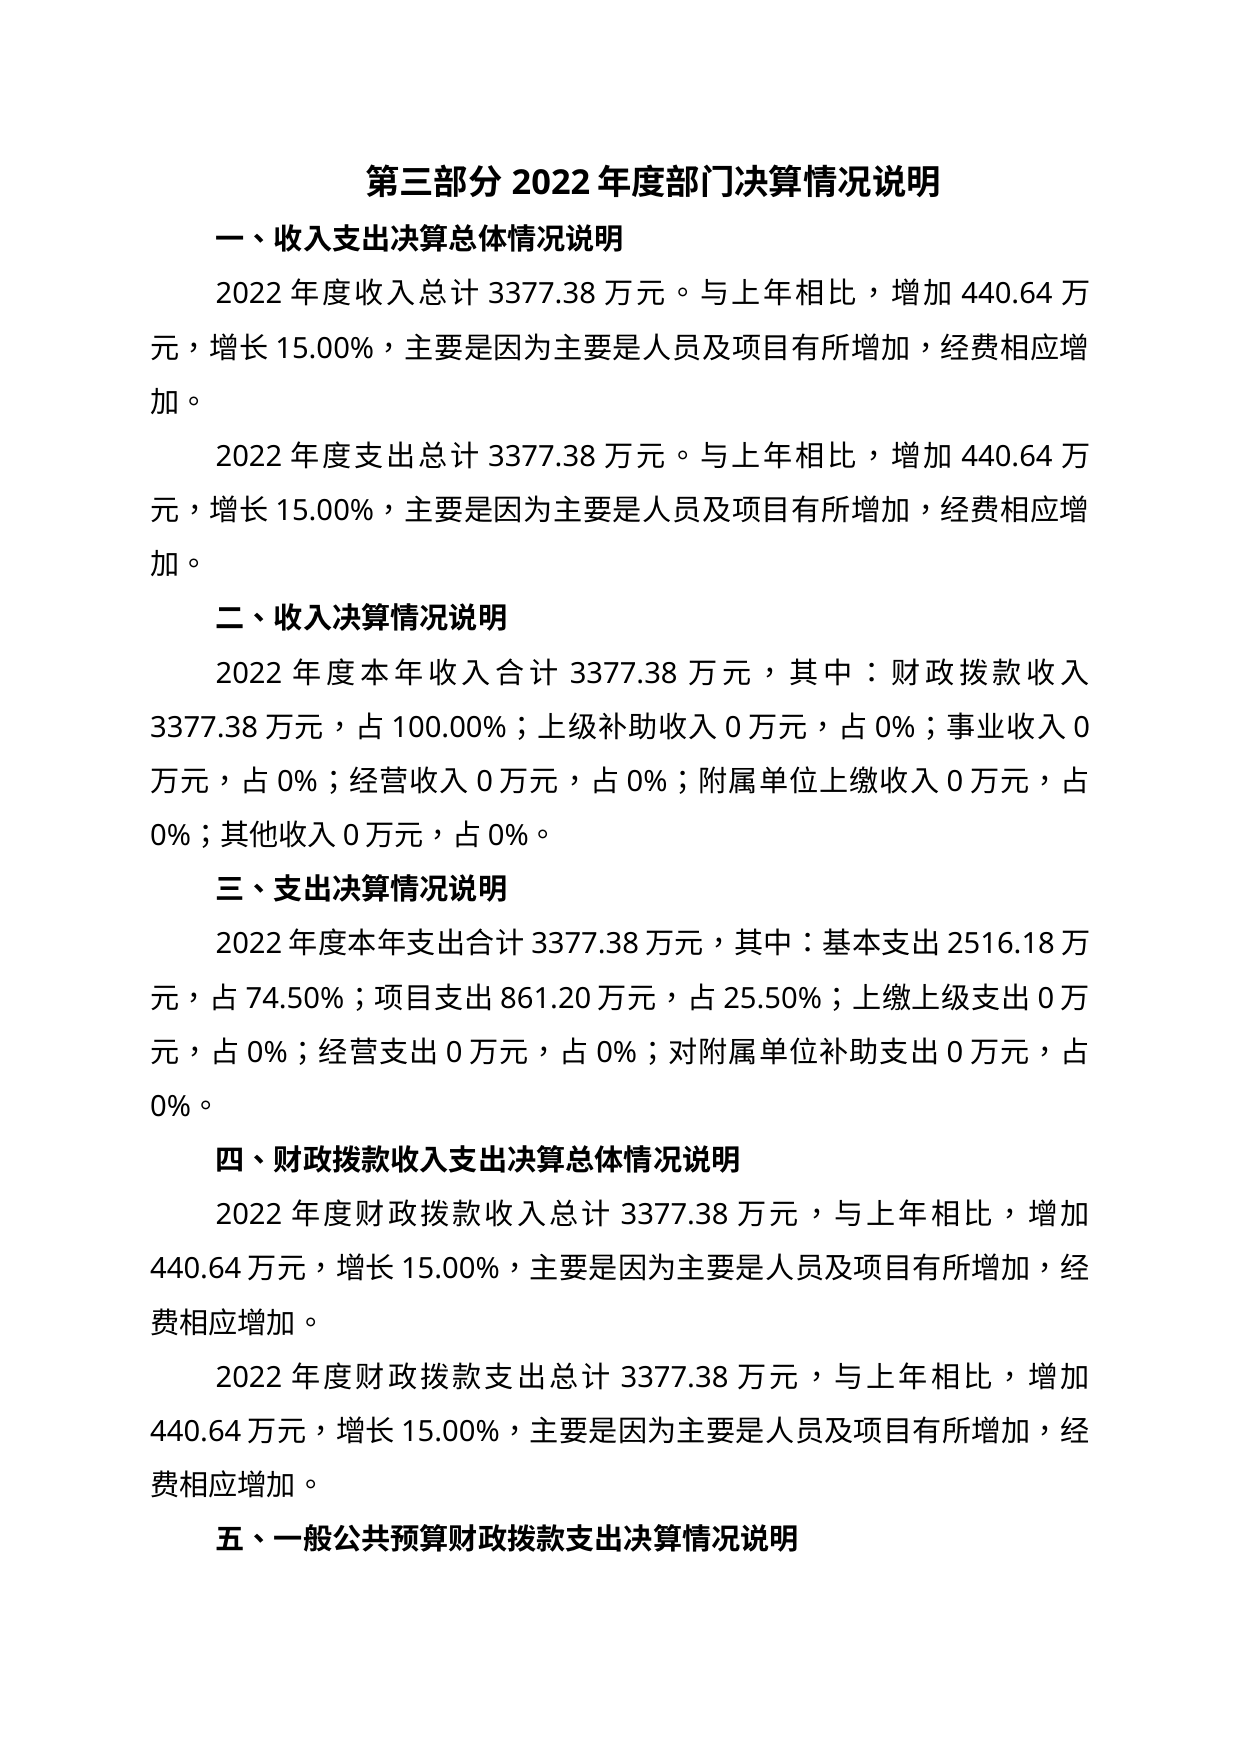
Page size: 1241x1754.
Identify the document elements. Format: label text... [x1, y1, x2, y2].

text 四、财政拨款收入支出决算总体情况说明 [150, 1125, 1090, 1179]
text 2022年度财政拨款支出总计3377.38万元，与上年相比，增加440.64万元，增长15.00%，主要是因为主要是人员及项目有所增加，经费相应增加。 [150, 1342, 1090, 1504]
text 2022年度本年收入合计3377.38万元，其中：财政拨款收入3377.38万元，占100.00%；上级补助收入0万元，占0%；事业收入0万元，占0%；经营收入0万元，占0%；附属单位上缴收入0万元，占0%；其他收入0万元，占0%。 [150, 637, 1090, 854]
text 一、收入支出决算总体情况说明 [150, 204, 1090, 258]
text 2022年度财政拨款收入总计3377.38万元，与上年相比，增加440.64万元，增长15.00%，主要是因为主要是人员及项目有所增加，经费相应增加。 [150, 1179, 1090, 1342]
text 第三部分 2022年度部门决算情况说明 [150, 150, 1090, 204]
text 五、一般公共预算财政拨款支出决算情况说明 [150, 1504, 1090, 1558]
text 2022年度支出总计3377.38万元。与上年相比，增加440.64万元，增长15.00%，主要是因为主要是人员及项目有所增加，经费相应增加。 [150, 421, 1090, 583]
text 2022年度收入总计3377.38万元。与上年相比，增加440.64万元，增长15.00%，主要是因为主要是人员及项目有所增加，经费相应增加。 [150, 258, 1090, 421]
text 2022年度本年支出合计3377.38万元，其中：基本支出2516.18万元，占74.50%；项目支出861.20万元，占25.50%；上缴上级支出0万元，占0%；经营支出0万元，占0%；对附属单位补助支出0万元，占0%。 [150, 908, 1090, 1125]
text 三、支出决算情况说明 [150, 854, 1090, 908]
text 二、收入决算情况说明 [150, 583, 1090, 637]
